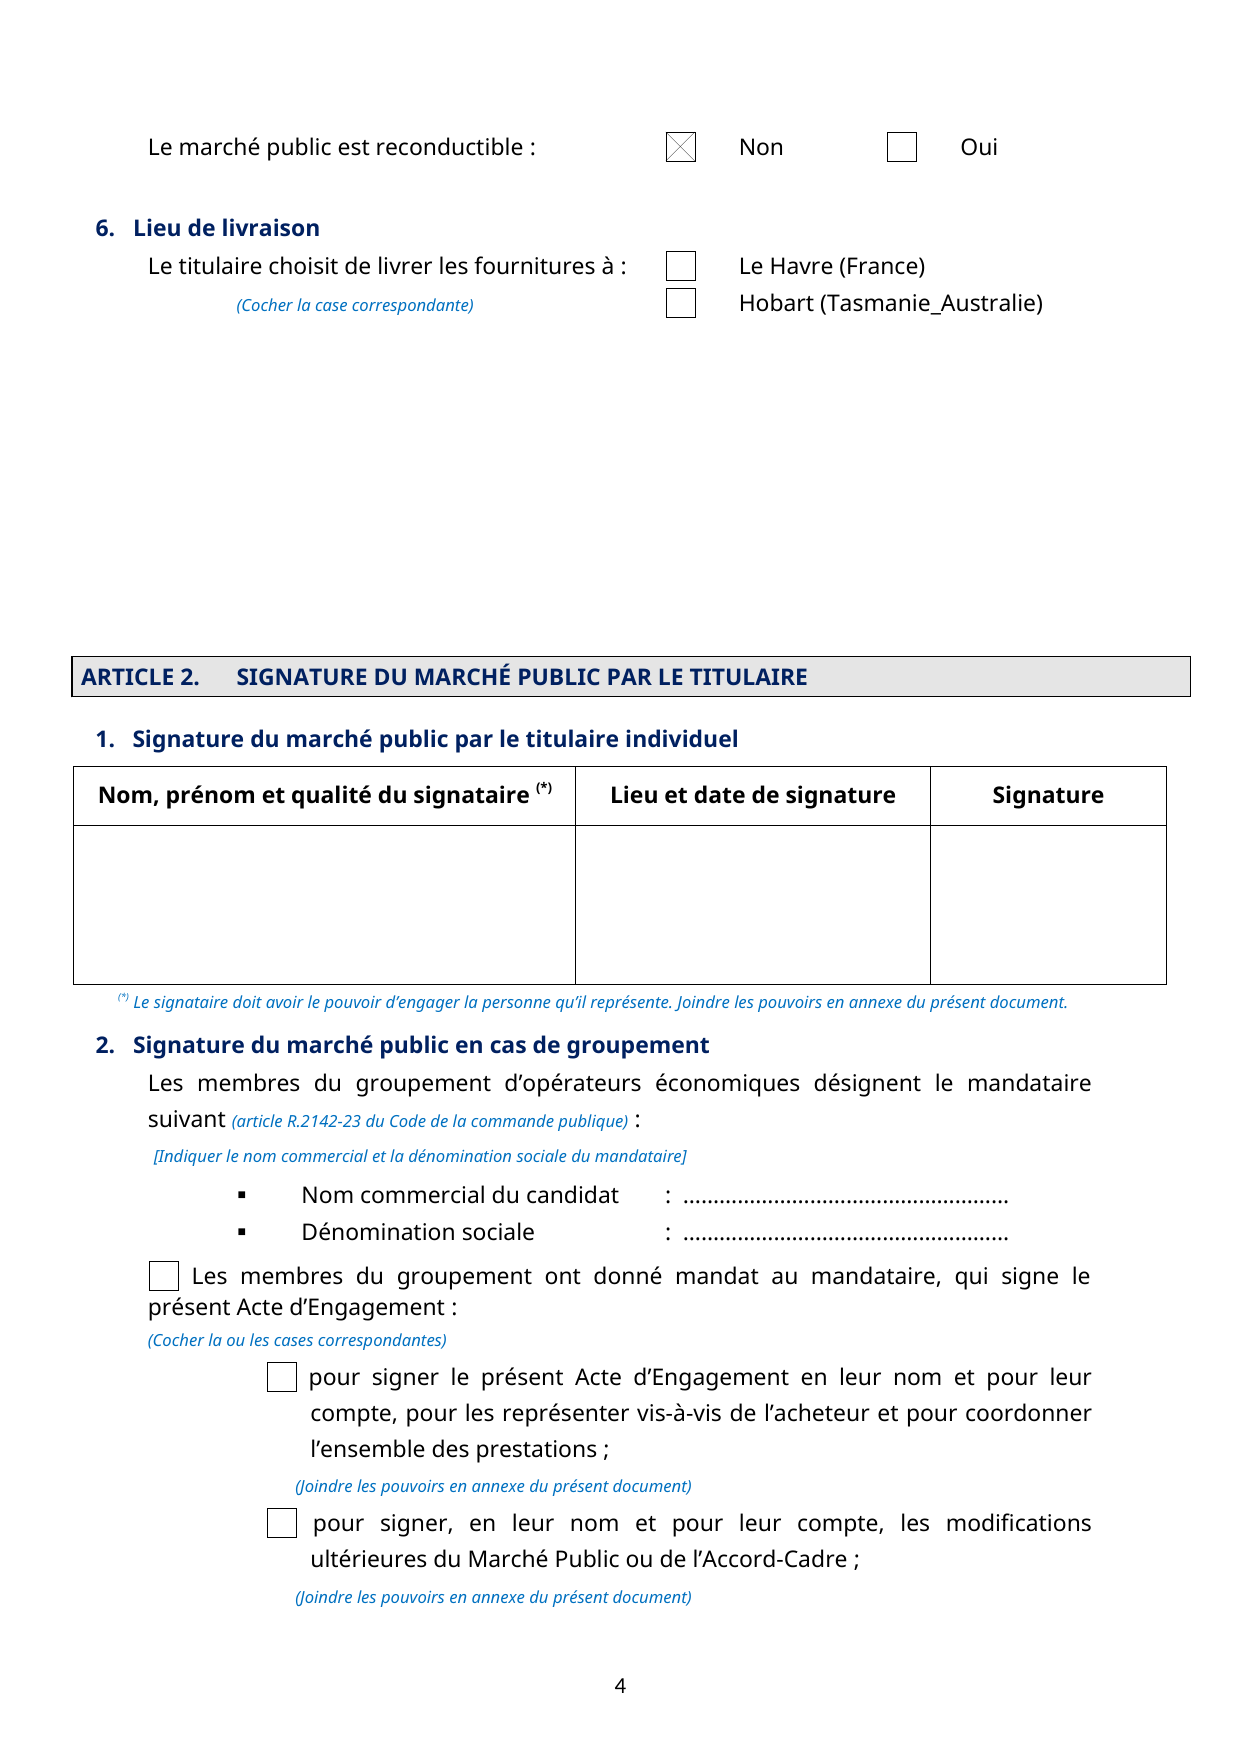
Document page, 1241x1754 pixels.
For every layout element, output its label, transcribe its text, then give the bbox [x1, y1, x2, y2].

subtitle Signature du marché public par le titulaire individuel [95, 722, 1092, 754]
subtitle SIGNATURE du Marché Public par le titulaire [73, 657, 1190, 696]
text (*) Le signataire doit avoir le pouvoir d’engager la personne qu’il représente. Joindre les pouvoirs en annexe du présent document. [118, 991, 1092, 1013]
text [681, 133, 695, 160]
subtitle Lieu de livraison [95, 212, 1092, 243]
text pour signer, en leur nom et pour leur compte, les modifications ultérieures du Marché Public ou de l’Accord-Cadre ; [266, 1507, 1092, 1574]
list Dénomination sociale : ……………………………………………… [236, 1216, 1092, 1247]
text (Cocher la ou les cases correspondantes) [148, 1328, 1092, 1351]
subtitle Signature du marché public en cas de groupement [95, 1029, 1092, 1061]
text Le marché public est reconductible : Non Oui [148, 131, 666, 162]
text Les membres du groupement d’opérateurs économiques désignent le mandataire suivant (article R.2142-23 du Code de la commande publique) : [148, 1067, 1092, 1134]
text (Cocher la case correspondante) Hobart (Tasmanie_Australie) [148, 287, 1092, 318]
text [Indiquer le nom commercial et la dénomination sociale du mandataire] [148, 1145, 1092, 1168]
text (Joindre les pouvoirs en annexe du présent document) [295, 1585, 1092, 1608]
table_header Signature [931, 767, 1166, 825]
table_cell [931, 826, 1166, 983]
text (Joindre les pouvoirs en annexe du présent document) [295, 1475, 1092, 1498]
text pour signer le présent Acte d’Engagement en leur nom et pour leur compte, pour les représenter vis-à-vis de l’acheteur et pour coordonner l’ensemble des prestations ; [266, 1361, 1092, 1464]
text Le titulaire choisit de livrer les fournitures à : Le Havre (France) [148, 249, 1092, 281]
table_cell [74, 826, 575, 983]
table_cell [576, 826, 930, 983]
list Nom commercial du candidat : ……………………………………………… [236, 1178, 1092, 1210]
text Les membres du groupement ont donné mandat au mandataire, qui signe le présent Acte d’Engagement : [148, 1260, 1092, 1322]
text Le marché public est reconductible : Non Oui [695, 131, 1092, 162]
table_header Nom, prénom et qualité du signataire (*) [74, 767, 575, 825]
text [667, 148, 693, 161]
table_header Lieu et date de signature [576, 767, 930, 825]
